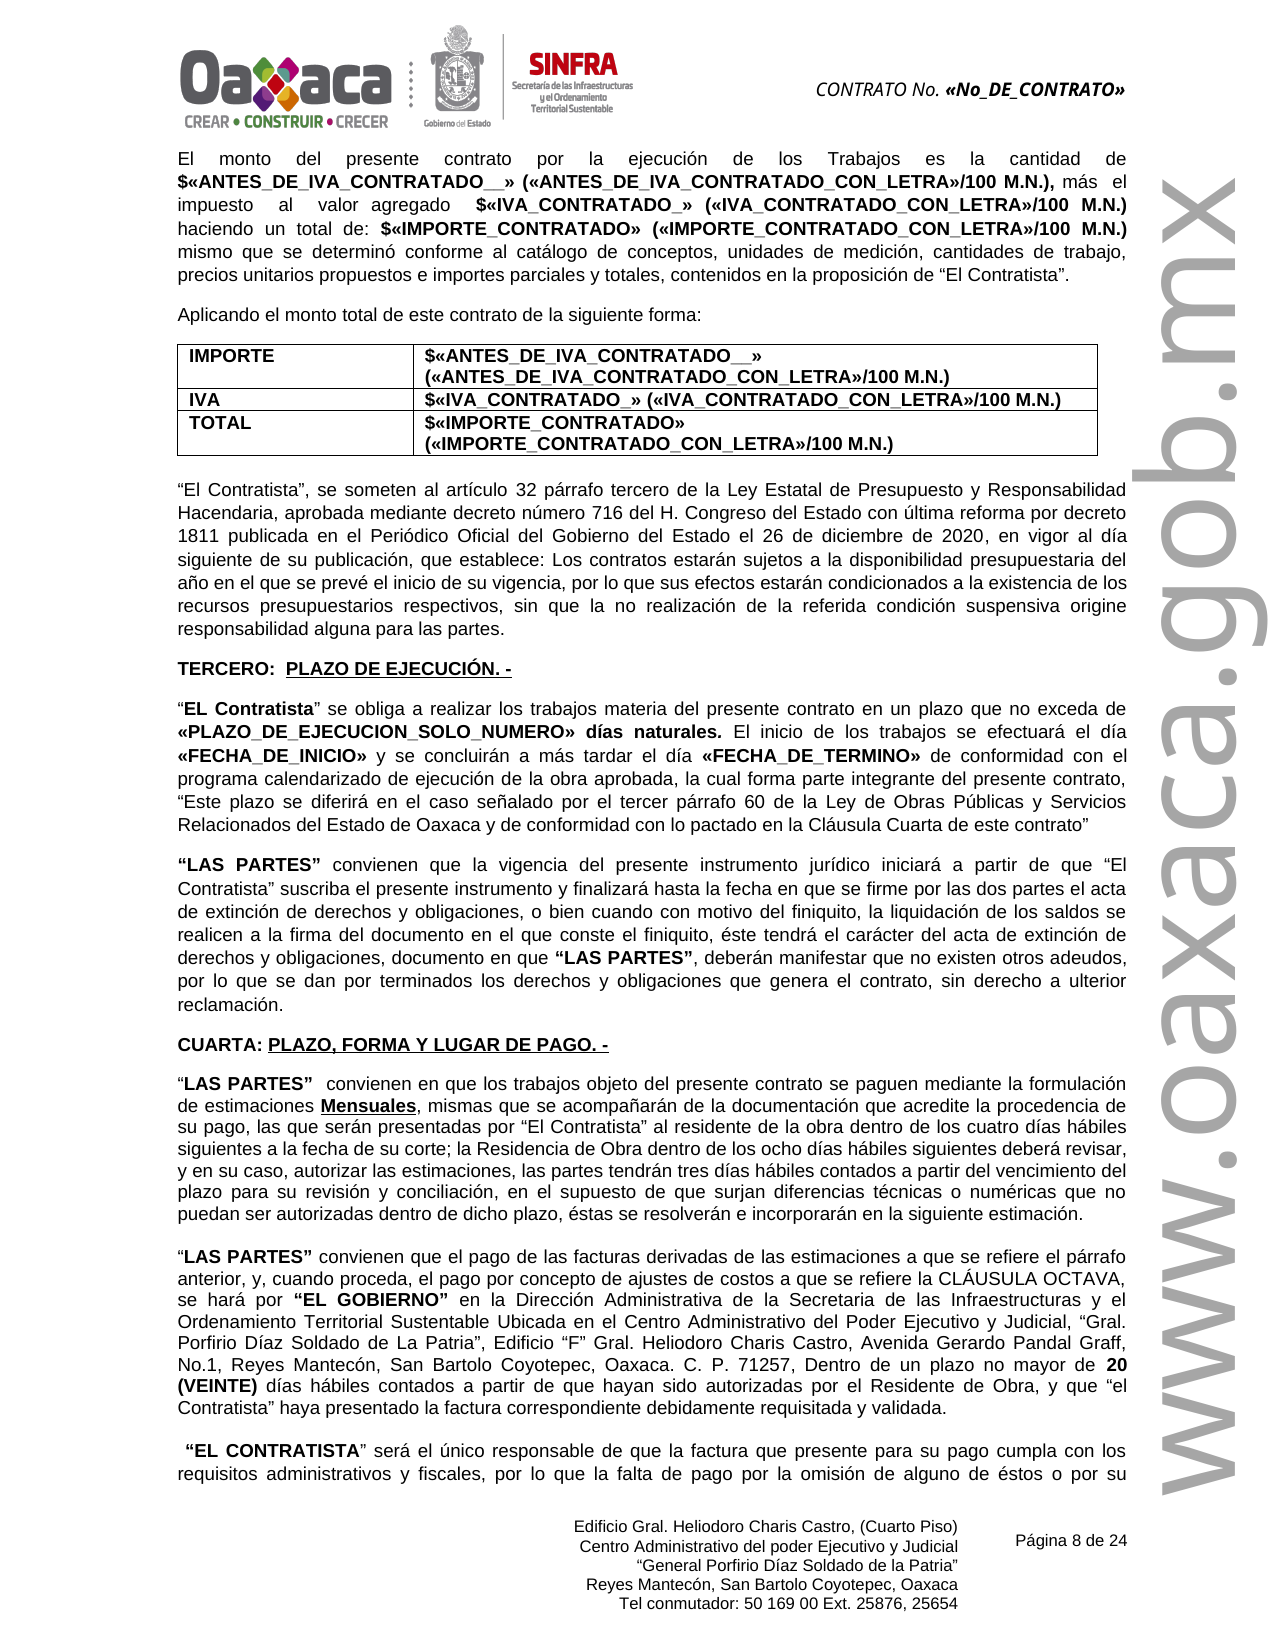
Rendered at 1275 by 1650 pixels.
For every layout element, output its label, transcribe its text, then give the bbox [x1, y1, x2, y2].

table_cell $«IVA_CONTRATADO_» («IVA_CONTRATADO_CON_LETRA»/100 M.N.) [414, 389, 1097, 410]
text CUARTA: PLAZO, FORMA Y LUGAR DE PAGO. - [177, 1033, 1127, 1055]
picture [154, 17, 659, 131]
table_cell TOTAL [178, 411, 413, 454]
text “LAS PARTES” convienen que el pago de las facturas derivadas de las estimaciones a que se refiere el párrafo anterior, y, cuando proceda, el pago por concepto de ajustes de costos a que se refiere la CLÁUSULA OCTAVA, se hará por “EL GOBIERNO” en la Dirección Administrativa de la Secretaria de las Infraestructuras y el Ordenamiento Territorial Sustentable Ubicada en el Centro Administrativo del Poder Ejecutivo y Judicial, “Gral. Porfirio Díaz Soldado de La Patria”, Edificio “F” Gral. Heliodoro Charis Castro, Avenida Gerardo Pandal Graff, No.1, Reyes Mantecón, San Bartolo Coyotepec, Oaxaca. C. P. 71257, Dentro de un plazo no mayor de 20 (VEINTE) días hábiles contados a partir de que hayan sido autorizadas por el Residente de Obra, y que “el Contratista” haya presentado la factura correspondiente debidamente requisitada y validada. [177, 1246, 1127, 1418]
table_cell IVA [178, 389, 413, 410]
text Aplicando el monto total de este contrato de la siguiente forma: [177, 304, 1127, 325]
text TERCERO: PLAZO DE EJECUCIÓN. - [177, 658, 1127, 680]
text “EL Contratista” se obliga a realizar los trabajos materia del presente contrato en un plazo que no exceda de «PLAZO_DE_EJECUCION_SOLO_NUMERO» días naturales. El inicio de los trabajos se efectuará el día «FECHA_DE_INICIO» y se concluirán a más tardar el día «FECHA_DE_TERMINO» de conformidad con el programa calendarizado de ejecución de la obra aprobada, la cual forma parte integrante del presente contrato, “Este plazo se diferirá en el caso señalado por el tercer párrafo 60 de la Ley de Obras Públicas y Servicios Relacionados del Estado de Oaxaca y de conformidad con lo pactado en la Cláusula Cuarta de este contrato” [177, 698, 1127, 836]
table_cell $«IMPORTE_CONTRATADO» («IMPORTE_CONTRATADO_CON_LETRA»/100 M.N.) [414, 411, 1097, 454]
text “LAS PARTES” convienen que la vigencia del presente instrumento jurídico iniciará a partir de que “El Contratista” suscriba el presente instrumento y finalizará hasta la fecha en que se firme por las dos partes el acta de extinción de derechos y obligaciones, o bien cuando con motivo del finiquito, la liquidación de los saldos se realicen a la firma del documento en el que conste el finiquito, éste tendrá el carácter del acta de extinción de derechos y obligaciones, documento en que “LAS PARTES”, deberán manifestar que no existen otros adeudos, por lo que se dan por terminados los derechos y obligaciones que genera el contrato, sin derecho a ulterior reclamación. [177, 854, 1127, 1015]
table_header IMPORTE [178, 345, 413, 388]
text “El Contratista”, se someten al artículo 32 párrafo tercero de la Ley Estatal de Presupuesto y Responsabilidad Hacendaria, aprobada mediante decreto número 716 del H. Congreso del Estado con última reforma por decreto 1811 publicada en el Periódico Oficial del Gobierno del Estado el 26 de diciembre de 2020, en vigor al día siguiente de su publicación, que establece: Los contratos estarán sujetos a la disponibilidad presupuestaria del año en el que se prevé el inicio de su vigencia, por lo que sus efectos estarán condicionados a la existencia de los recursos presupuestarios respectivos, sin que la no realización de la referida condición suspensiva origine responsabilidad alguna para las partes. [177, 479, 1127, 640]
table_header $«ANTES_DE_IVA_CONTRATADO__» («ANTES_DE_IVA_CONTRATADO_CON_LETRA»/100 M.N.) [414, 345, 1097, 388]
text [177, 1440, 1127, 1484]
text El monto del presente contrato por la ejecución de los Trabajos es la cantidad de $«ANTES_DE_IVA_CONTRATADO__» («ANTES_DE_IVA_CONTRATADO_CON_LETRA»/100 M.N.), más el impuesto al valor agregado $«IVA_CONTRATADO_» («IVA_CONTRATADO_CON_LETRA»/100 M.N.) haciendo un total de: $«IMPORTE_CONTRATADO» («IMPORTE_CONTRATADO_CON_LETRA»/100 M.N.) mismo que se determinó conforme al catálogo de conceptos, unidades de medición, cantidades de trabajo, precios unitarios propuestos e importes parciales y totales, contenidos en la proposición de “El Contratista”. [177, 148, 1127, 285]
text “LAS PARTES” convienen en que los trabajos objeto del presente contrato se paguen mediante la formulación de estimaciones Mensuales, mismas que se acompañarán de la documentación que acredite la procedencia de su pago, las que serán presentadas por “El Contratista” al residente de la obra dentro de los cuatro días hábiles siguientes a la fecha de su corte; la Residencia de Obra dentro de los ocho días hábiles siguientes deberá revisar, y en su caso, autorizar las estimaciones, las partes tendrán tres días hábiles contados a partir del vencimiento del plazo para su revisión y conciliación, en el supuesto de que surjan diferencias técnicas o numéricas que no puedan ser autorizadas dentro de dicho plazo, éstas se resolverán e incorporarán en la siguiente estimación. [177, 1073, 1127, 1224]
